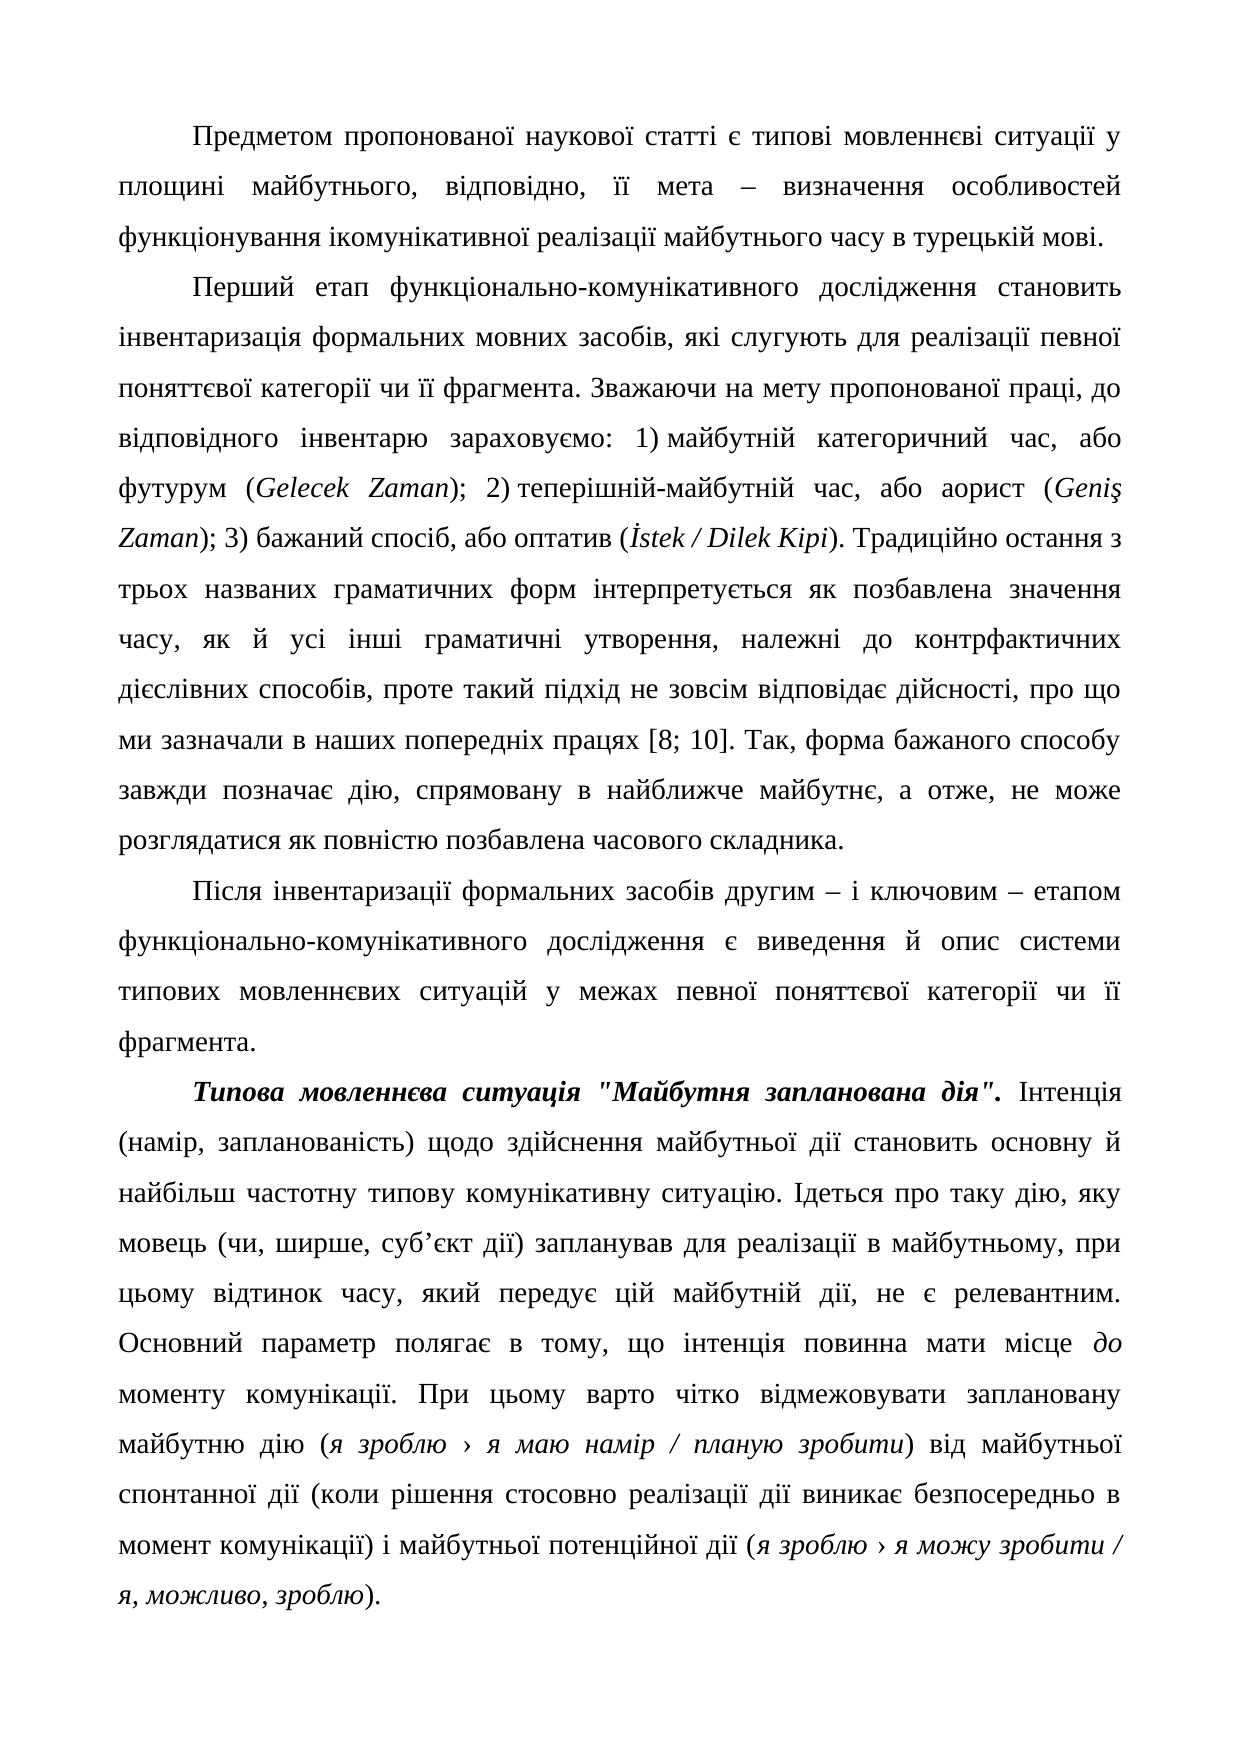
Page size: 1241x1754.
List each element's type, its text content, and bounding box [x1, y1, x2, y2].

text Типова мовленнєва ситуація "Майбутня запланована дія". Інтенція (намір, запланованість) щодо здійснення майбутньої дії становить основну й найбільш частотну типову комунікативну ситуацію. Ідеться про таку дію, яку мовець (чи, ширше, суб’єкт дії) запланував для реалізації в майбутньому, при цьому відтинок часу, який передує цій майбутній дії, не є релевантним. Основний параметр полягає в тому, що інтенція повинна мати місце до моменту комунікації. При цьому варто чітко відмежовувати заплановану майбутню дію (я зроблю › я маю намір / планую зробити) від майбутньої спонтанної дії (коли рішення стосовно реалізації дії виникає безпосередньо в момент комунікації) і майбутньої потенційної дії (я зроблю › я можу зробити / я, можливо, зроблю). [118, 1074, 1122, 1611]
text Предметом пропонованої наукової статті є типові мовленнєві ситуації у площині майбутнього, відповідно, її мета – визначення особливостей функціонування ікомунікативної реалізації майбутнього часу в турецькій мові. [118, 118, 1122, 252]
text Після інвентаризації формальних засобів другим – і ключовим – етапом функціонально-комунікативного дослідження є виведення й опис системи типових мовленнєвих ситуацій у межах певної поняттєвої категорії чи її фрагмента. [118, 873, 1122, 1057]
text Перший етап функціонально-комунікативного дослідження становить інвентаризація формальних мовних засобів, які слугують для реалізації певної поняттєвої категорії чи її фрагмента. Зважаючи на мету пропонованої праці, до відповідного інвентарю зараховуємо: 1) майбутній категоричний час, або футурум (Gelecek Zaman); 2) теперішній-майбутній час, або аорист (Geniş Zaman); 3) бажаний спосіб, або оптатив (İstek / Dilek Kipi). Традиційно остання з трьох названих граматичних форм інтерпретується як позбавлена значення часу, як й усі інші граматичні утворення, належні до контрфактичних дієслівних способів, проте такий підхід не зовсім відповідає дійсності, про що ми зазначали в наших попередніх працях [8; 10]. Так, форма бажаного способу завжди позначає дію, спрямовану в найближче майбутнє, а отже, не може розглядатися як повністю позбавлена часового складника. [118, 269, 1122, 856]
